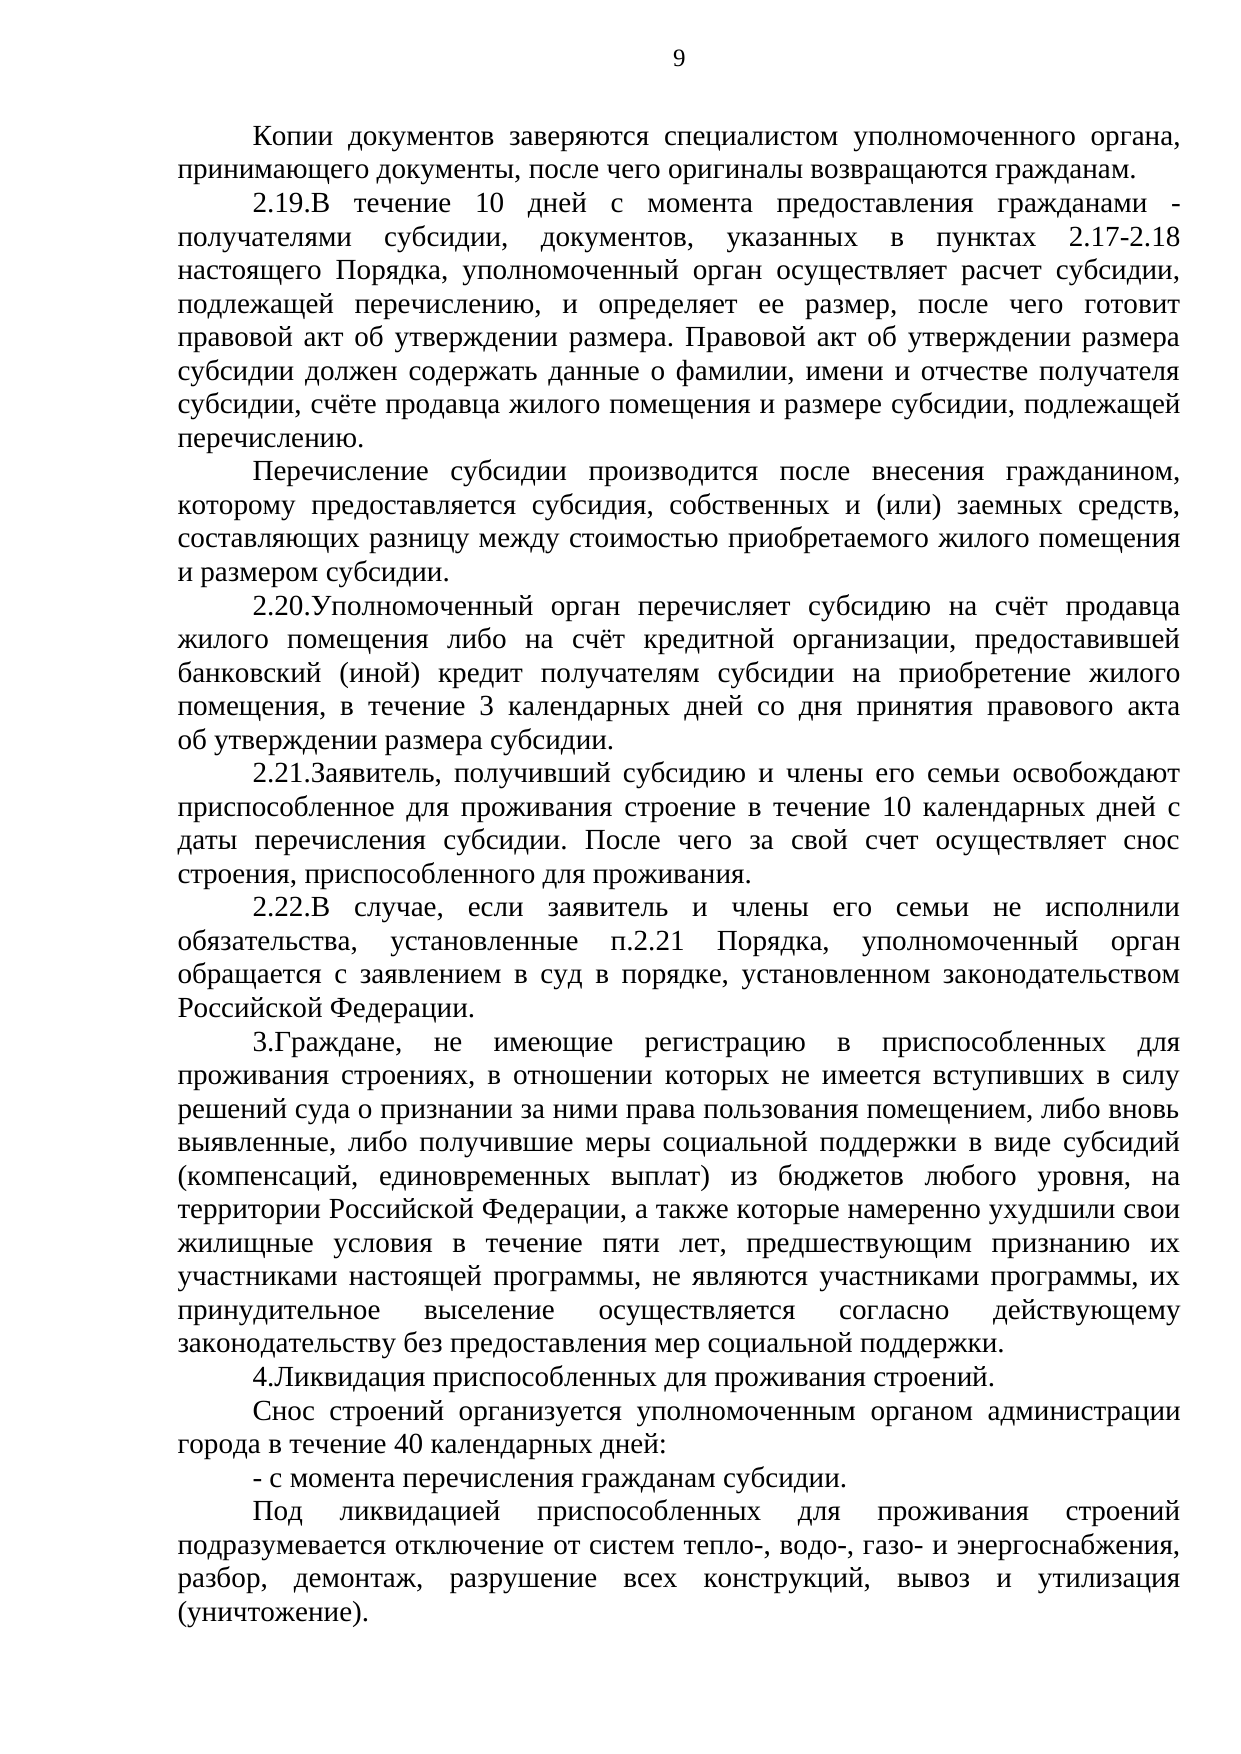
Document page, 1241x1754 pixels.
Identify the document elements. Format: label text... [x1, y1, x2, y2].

text - с момента перечисления гражданам субсидии. [177, 1460, 1181, 1493]
text Снос строений организуется уполномоченным органом администрации города в течение 40 календарных дней: [177, 1393, 1181, 1460]
text 3.Граждане, не имеющие регистрацию в приспособленных для проживания строениях, в отношении которых не имеется вступивших в силу решений суда о признании за ними права пользования помещением, либо вновь выявленные, либо получившие меры социальной поддержки в виде субсидий (компенсаций, единовременных выплат) из бюджетов любого уровня, на территории Российской Федерации, а также которые намеренно ухудшили свои жилищные условия в течение пяти лет, предшествующим признанию их участниками настоящей программы, не являются участниками программы, их принудительное выселение осуществляется согласно действующему законодательству без предоставления мер социальной поддержки. [177, 1024, 1181, 1359]
text 2.19.В течение 10 дней с момента предоставления гражданами - получателями субсидии, документов, указанных в пунктах 2.17-2.18 настоящего Порядка, уполномоченный орган осуществляет расчет субсидии, подлежащей перечислению, и определяет ее размер, после чего готовит правовой акт об утверждении размера. Правовой акт об утверждении размера субсидии должен содержать данные о фамилии, имени и отчестве получателя субсидии, счёте продавца жилого помещения и размере субсидии, подлежащей перечислению. [177, 185, 1181, 453]
text 4.Ликвидация приспособленных для проживания строений. [177, 1359, 1181, 1393]
text 2.22.В случае, если заявитель и члены его семьи не исполнили обязательства, установленные п.2.21 Порядка, уполномоченный орган обращается с заявлением в суд в порядке, установленном законодательством Российской Федерации. [177, 889, 1181, 1024]
text 2.21.Заявитель, получивший субсидию и члены его семьи освобождают приспособленное для проживания строение в течение 10 календарных дней с даты перечисления субсидии. После чего за свой счет осуществляет снос строения, приспособленного для проживания. [177, 755, 1181, 889]
text Копии документов заверяются специалистом уполномоченного органа, принимающего документы, после чего оригиналы возвращаются гражданам. [177, 118, 1181, 185]
text 2.20.Уполномоченный орган перечисляет субсидию на счёт продавца жилого помещения либо на счёт кредитной организации, предоставившей банковский (иной) кредит получателям субсидии на приобретение жилого помещения, в течение 3 календарных дней со дня принятия правового акта об утверждении размера субсидии. [177, 588, 1181, 755]
text Под ликвидацией приспособленных для проживания строений подразумевается отключение от систем тепло-, водо-, газо- и энергоснабжения, разбор, демонтаж, разрушение всех конструкций, вывоз и утилизация (уничтожение). [177, 1493, 1181, 1627]
text Перечисление субсидии производится после внесения гражданином, которому предоставляется субсидия, собственных и (или) заемных средств, составляющих разницу между стоимостью приобретаемого жилого помещения и размером субсидии. [177, 453, 1181, 588]
